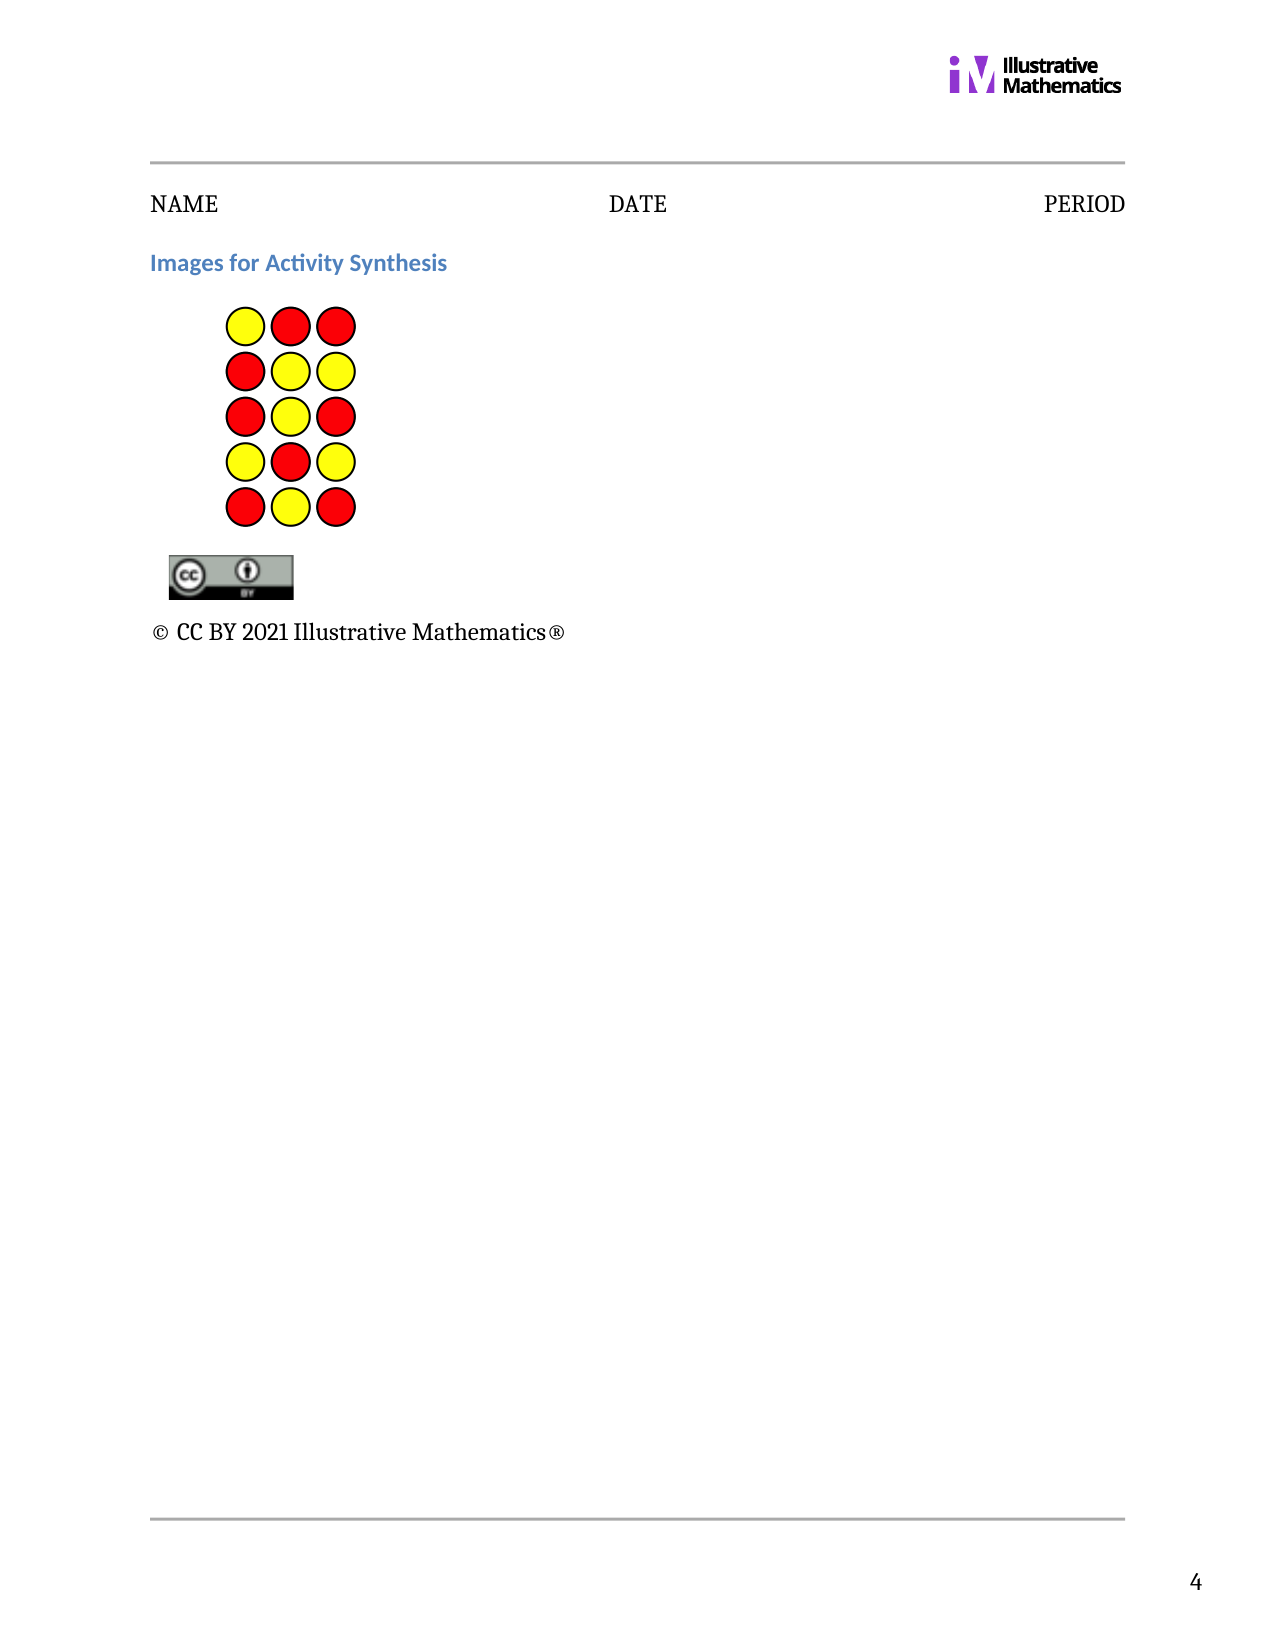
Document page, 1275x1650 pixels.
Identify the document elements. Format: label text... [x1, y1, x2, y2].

text © CC BY 2021 Illustrative Mathematics® [150, 618, 1125, 647]
picture [949, 55, 1121, 93]
picture [168, 555, 294, 600]
subtitle Images for Activity Synthesis [150, 247, 1125, 278]
picture [168, 296, 413, 537]
